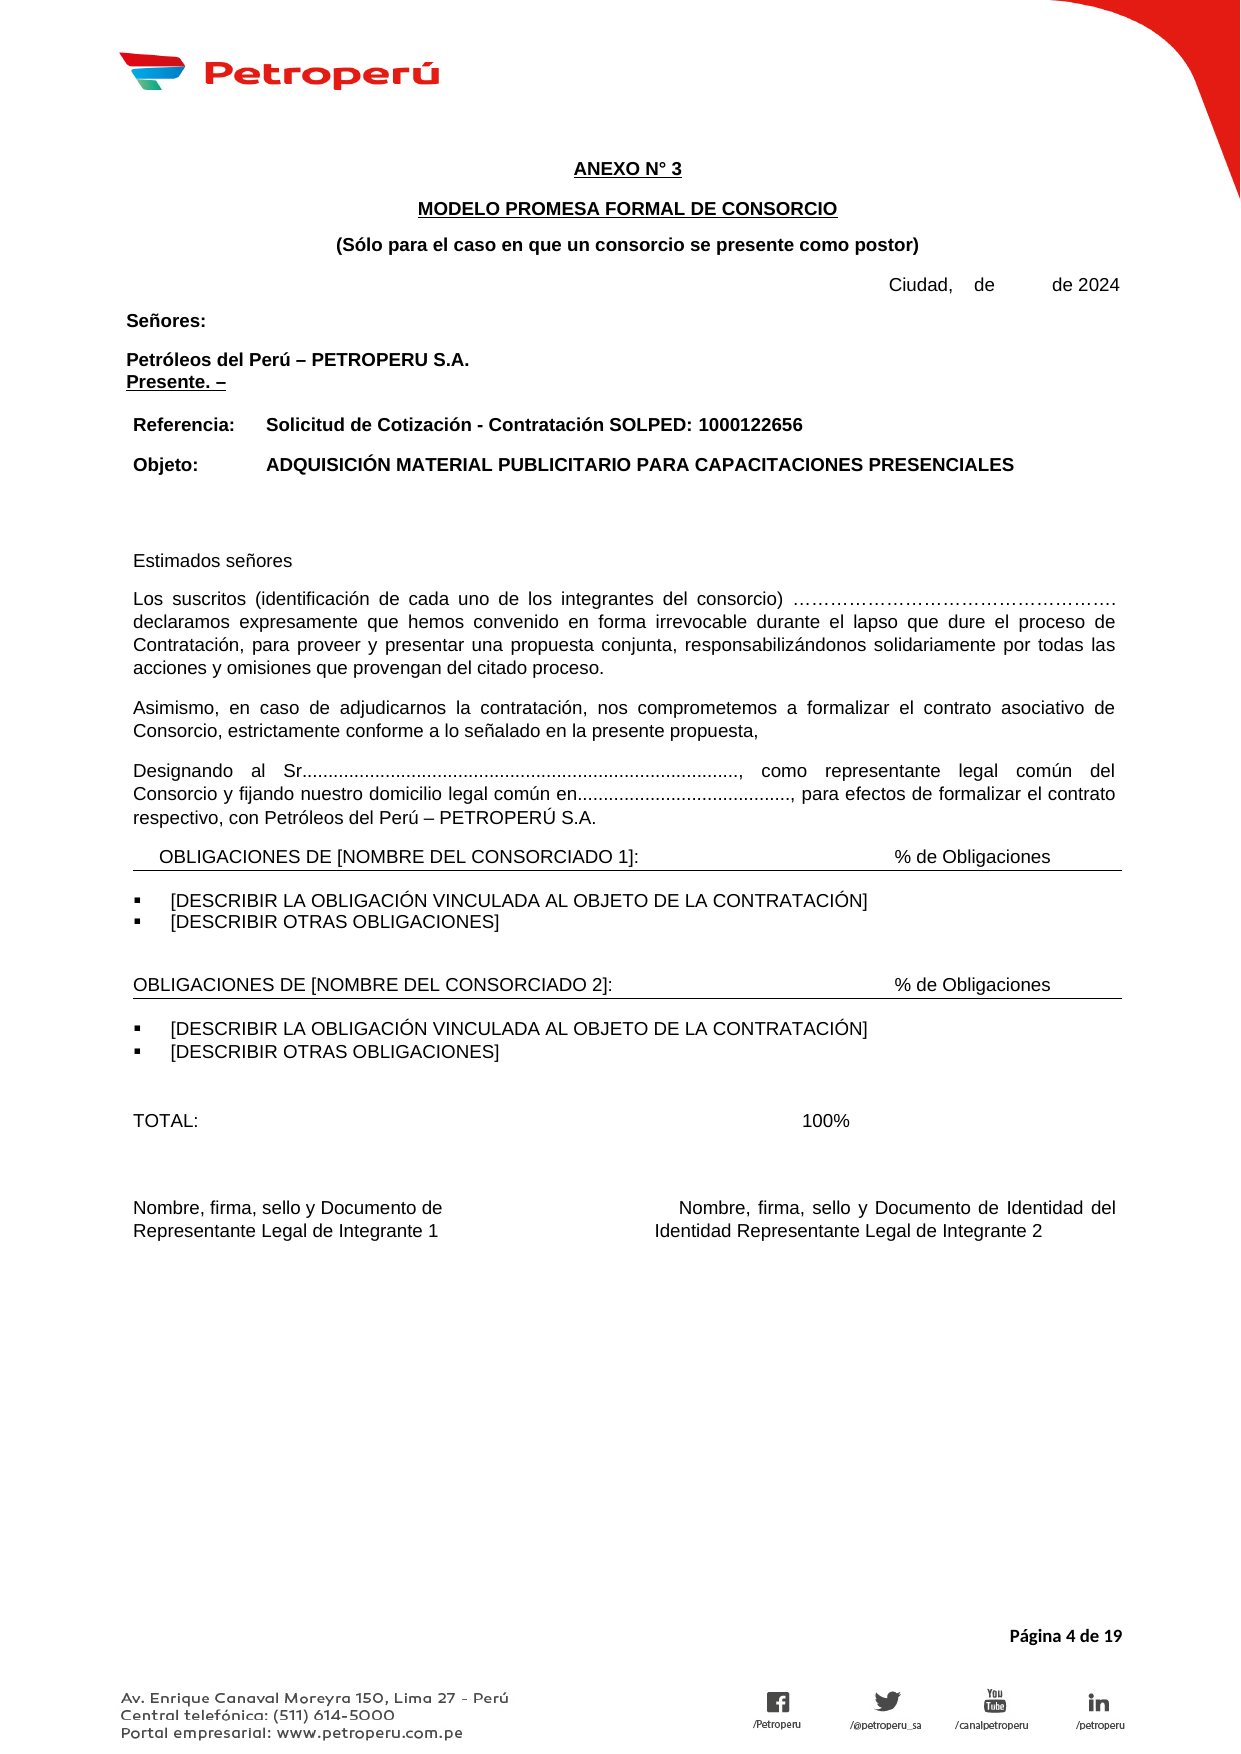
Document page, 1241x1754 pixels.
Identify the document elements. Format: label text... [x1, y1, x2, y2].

text Señores: [126, 309, 1120, 331]
text Designando al Sr...................................................................................., como representante legal común del Consorcio y fijando nuestro domicilio legal común en........................................., para efectos de formalizar el contrato respectivo, con Petróleos del Perú – PETROPERÚ S.A. [133, 760, 1117, 828]
text Objeto: ADQUISICIÓN MATERIAL PUBLICITARIO PARA CAPACITACIONES PRESENCIALES [133, 454, 1122, 475]
picture [2, 1680, 1241, 1754]
text Referencia: Solicitud de Cotización - Contratación SOLPED: 1000122656 [133, 414, 1122, 436]
text Los suscritos (identificación de cada uno de los integrantes del consorcio) ……………………………………………. declaramos expresamente que hemos convenido en forma irrevocable durante el lapso que dure el proceso de Contratación, para proveer y presentar una propuesta conjunta, responsabilizándonos solidariamente por todas las acciones y omisiones que provengan del citado proceso. [133, 587, 1117, 678]
text (Sólo para el caso en que un consorcio se presente como postor) [133, 234, 1122, 255]
text Nombre, firma, sello y Documento de Nombre, firma, sello y Documento de Identidad del Representante Legal de Integrante 1 Identidad Representante Legal de Integrante 2 [133, 1197, 1117, 1242]
list [DESCRIBIR LA OBLIGACIÓN VINCULADA AL OBJETO DE LA CONTRATACIÓN] [133, 889, 1122, 911]
text Estimados señores [133, 550, 1122, 572]
text Ciudad, de de 2024 [724, 274, 1120, 295]
list [DESCRIBIR OTRAS OBLIGACIONES] [133, 911, 1122, 933]
text MODELO PROMESA FORMAL DE CONSORCIO [133, 198, 1122, 219]
text ANEXO N° 3 [133, 158, 1122, 180]
list [DESCRIBIR OTRAS OBLIGACIONES] [133, 1041, 1122, 1062]
text Presente. – [126, 371, 1120, 392]
text Asimismo, en caso de adjudicarnos la contratación, nos comprometemos a formalizar el contrato asociativo de Consorcio, estrictamente conforme a lo señalado en la presente propuesta, [133, 697, 1117, 742]
text Petróleos del Perú – PETROPERU S.A. [126, 349, 1120, 371]
text TOTAL: 100% [133, 1110, 1122, 1132]
picture [1, 0, 1241, 209]
text OBLIGACIONES DE [NOMBRE DEL CONSORCIADO 2]: % de Obligaciones [133, 974, 1122, 998]
text OBLIGACIONES DE [NOMBRE DEL CONSORCIADO 1]: % de Obligaciones [133, 846, 1122, 870]
list [DESCRIBIR LA OBLIGACIÓN VINCULADA AL OBJETO DE LA CONTRATACIÓN] [133, 1017, 1122, 1039]
